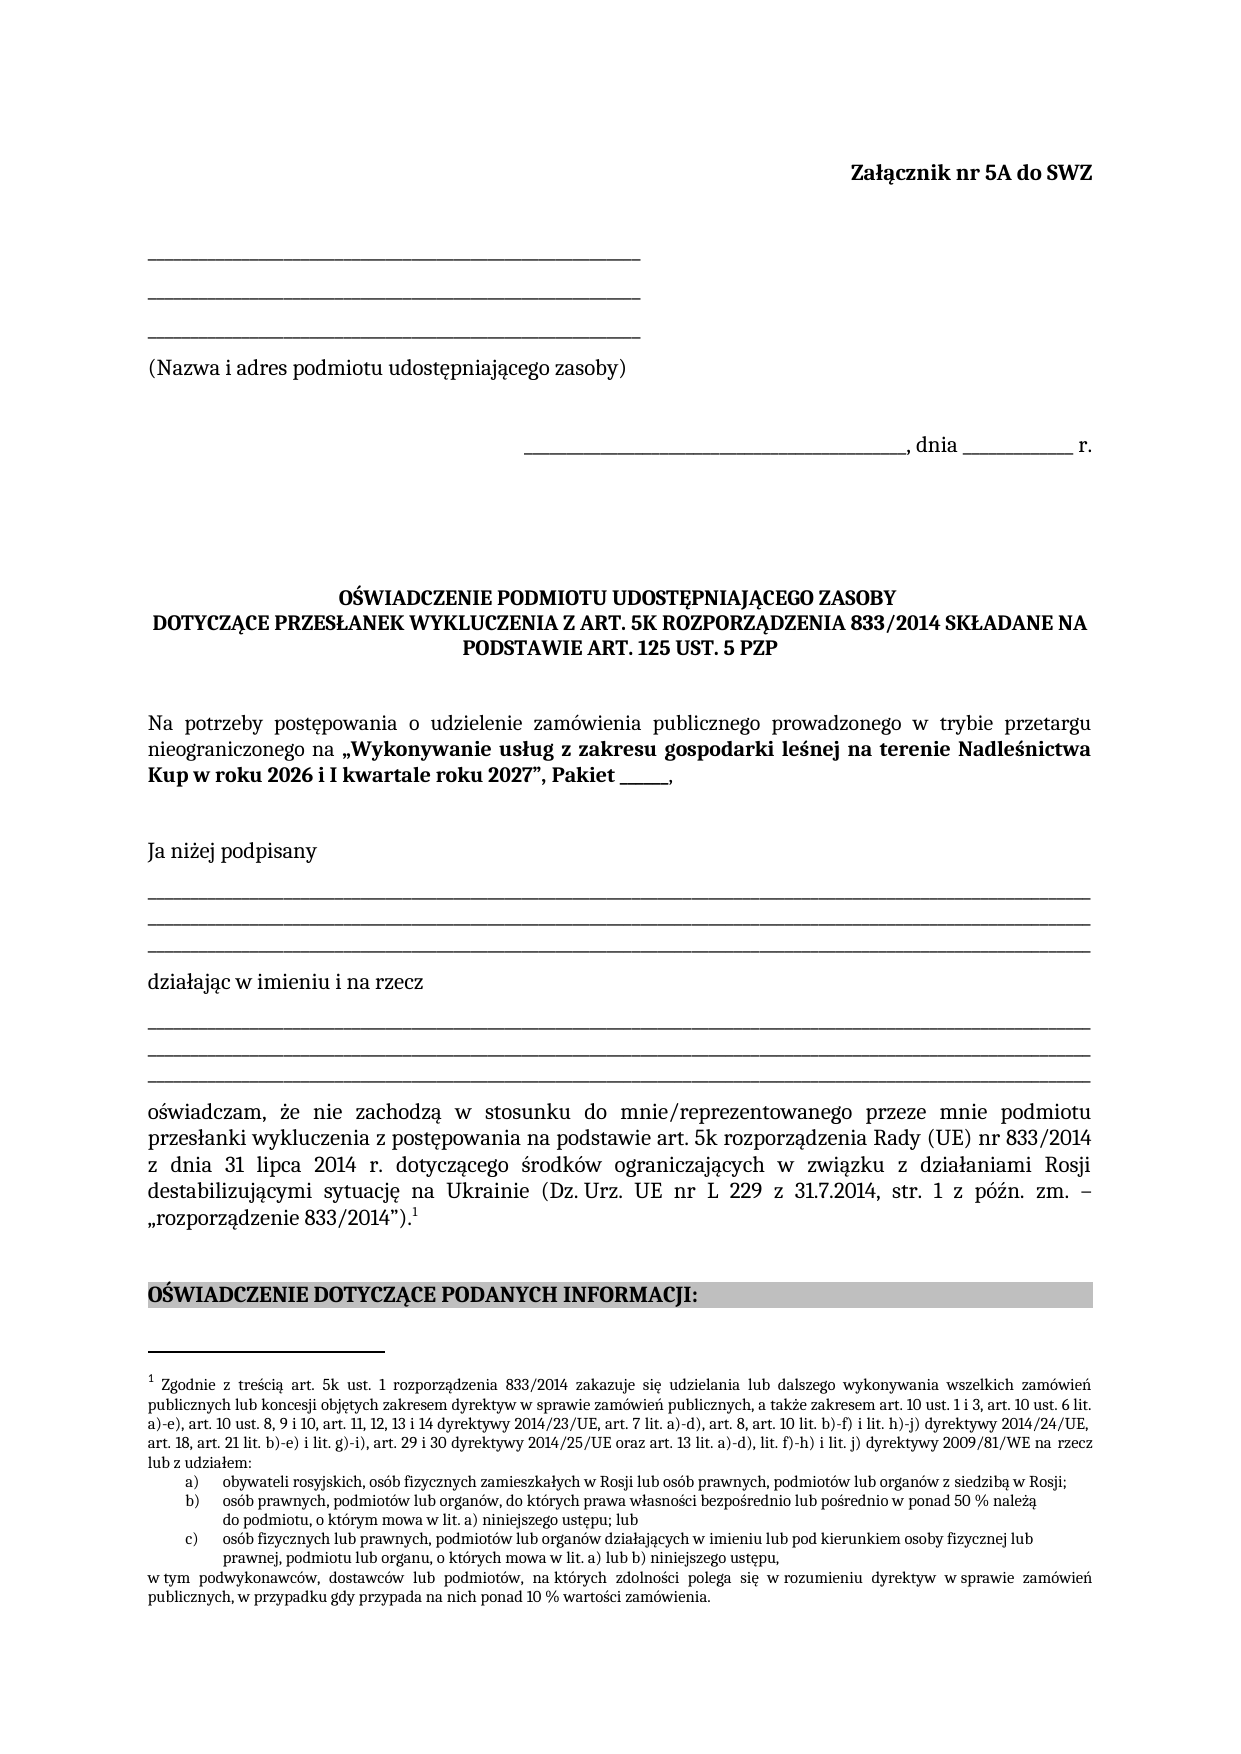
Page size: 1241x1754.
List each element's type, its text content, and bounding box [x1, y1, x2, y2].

text _____________________________________________, dnia _____________ r. [148, 432, 1093, 458]
text działając w imieniu i na rzecz [148, 968, 1093, 995]
text Na potrzeby postępowania o udzielenie zamówienia publicznego prowadzonego w trybie przetargu nieograniczonego na „Wykonywanie usług z zakresu gospodarki leśnej na terenie Nadleśnictwa Kup w roku 2026 i I kwartale roku 2027”, Pakiet ______, [148, 711, 1093, 788]
text Załącznik nr 5A do SWZ [148, 160, 1093, 186]
text _____________________________________________________________________________________________________________________________________________________________________________________________________________________________________________________________________________________________________________________________________________ [148, 877, 1093, 956]
text _____________________________________________________________________________________________________________________________________________________________________________________________________________________________________________________________________________________________________________________________________________ [148, 1007, 1093, 1086]
text (Nazwa i adres podmiotu udostępniającego zasoby) [148, 354, 1093, 381]
text __________________________________________________________ [148, 316, 1093, 342]
text __________________________________________________________ [148, 277, 1093, 303]
text OŚWIADCZENIE PODMIOTU UDOSTĘPNIAJĄCEGO ZASOBY DOTYCZĄCE PRZESŁANEK WYKLUCZENIA Z ART. 5K ROZPORZĄDZENIA 833/2014 SKŁADANE NA PODSTAWIE ART. 125 UST. 5 PZP [148, 585, 1093, 661]
text OŚWIADCZENIE DOTYCZĄCE PODANYCH INFORMACJI: [148, 1282, 1093, 1308]
text __________________________________________________________ [148, 238, 1093, 264]
text Ja niżej podpisany [148, 838, 1093, 864]
text oświadczam, że nie zachodzą w stosunku do mnie/reprezentowanego przeze mnie podmiotu przesłanki wykluczenia z postępowania na podstawie art. 5k rozporządzenia Rady (UE) nr 833/2014 z dnia 31 lipca 2014 r. dotyczącego środków ograniczających w związku z działaniami Rosji destabilizującymi sytuację na Ukrainie (Dz. Urz. UE nr L 229 z 31.7.2014, str. 1 z późn. zm. – „rozporządzenie 833/2014”). [148, 1099, 1093, 1231]
